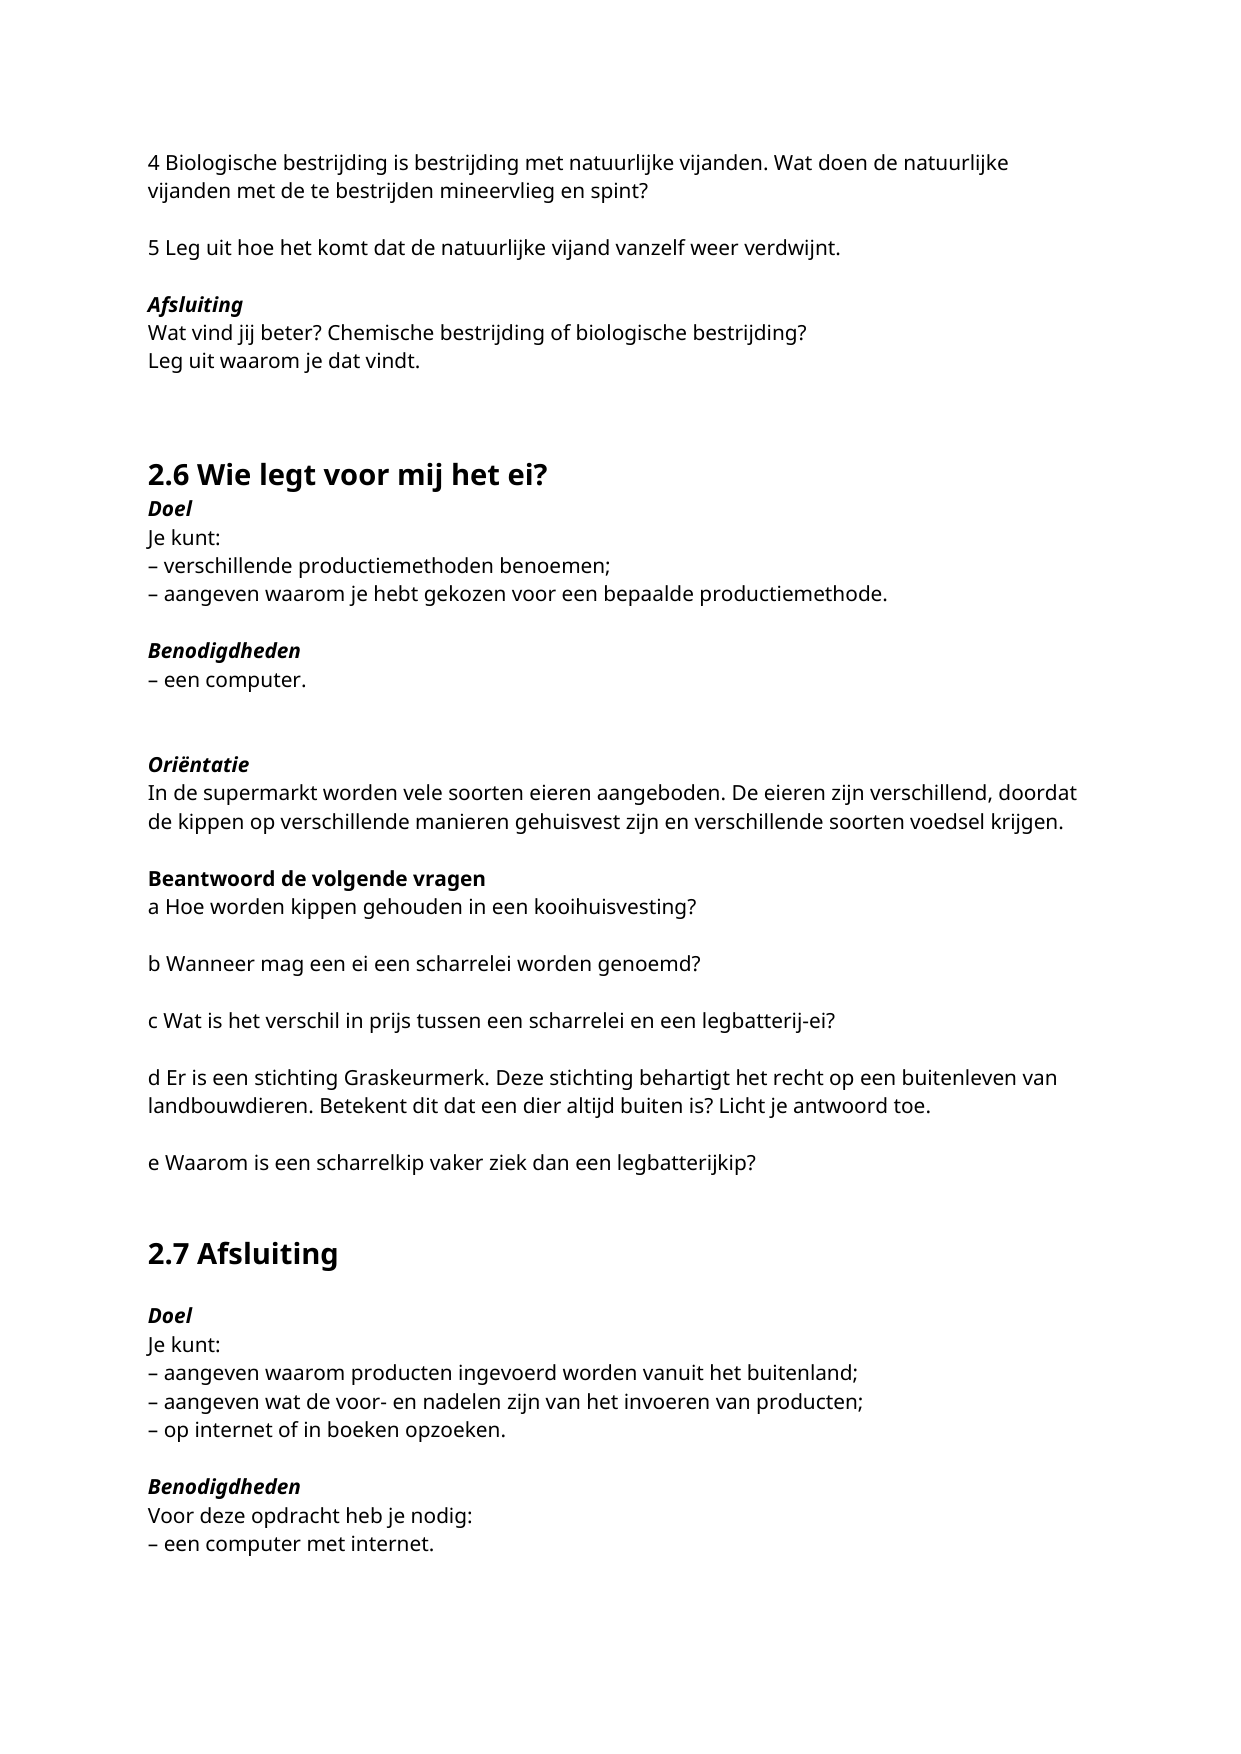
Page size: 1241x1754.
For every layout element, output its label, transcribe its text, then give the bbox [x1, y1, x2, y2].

text – aangeven waarom producten ingevoerd worden vanuit het buitenland; [148, 1358, 1093, 1387]
text In de supermarkt worden vele soorten eieren aangeboden. De eieren zijn verschillend, doordat de kippen op verschillende manieren gehuisvest zijn en verschillende soorten voedsel krijgen. [148, 778, 1093, 835]
text – aangeven wat de voor- en nadelen zijn van het invoeren van producten; [148, 1387, 1093, 1415]
text – aangeven waarom je hebt gekozen voor een bepaalde productiemethode. [148, 579, 1093, 608]
text e Waarom is een scharrelkip vaker ziek dan een legbatterijkip? [148, 1148, 1093, 1177]
text d Er is een stichting Graskeurmerk. Deze stichting behartigt het recht op een buitenleven van landbouwdieren. Betekent dit dat een dier altijd buiten is? Licht je antwoord toe. [148, 1063, 1093, 1120]
text c Wat is het verschil in prijs tussen een scharrelei en een legbatterij-ei? [148, 1006, 1093, 1034]
text Voor deze opdracht heb je nodig: [148, 1501, 1093, 1529]
text Beantwoord de volgende vragen [148, 864, 1093, 892]
text Benodigdheden [148, 1472, 1093, 1501]
text 4 Biologische bestrijding is bestrijding met natuurlijke vijanden. Wat doen de natuurlijke vijanden met de te bestrijden mineervlieg en spint? [148, 148, 1093, 204]
text – verschillende productiemethoden benoemen; [148, 551, 1093, 579]
text 2.7 Afsluiting [148, 1233, 1093, 1273]
text Je kunt: [148, 523, 1093, 551]
text – een computer met internet. [148, 1529, 1093, 1558]
text – op internet of in boeken opzoeken. [148, 1415, 1093, 1444]
text a Hoe worden kippen gehouden in een kooihuisvesting? [148, 892, 1093, 921]
text Oriëntatie [148, 750, 1093, 778]
text 5 Leg uit hoe het komt dat de natuurlijke vijand vanzelf weer verdwijnt. [148, 233, 1093, 261]
text Doel [148, 494, 1093, 523]
text Doel [148, 1302, 1093, 1330]
text – een computer. [148, 665, 1093, 693]
text Benodigdheden [148, 636, 1093, 665]
text Leg uit waarom je dat vindt. [148, 347, 1093, 375]
text 2.6 Wie legt voor mij het ei? [148, 454, 1093, 494]
text Je kunt: [148, 1330, 1093, 1358]
text b Wanneer mag een ei een scharrelei worden genoemd? [148, 949, 1093, 978]
text Afsluiting [148, 290, 1093, 318]
text Wat vind jij beter? Chemische bestrijding of biologische bestrijding? [148, 318, 1093, 347]
